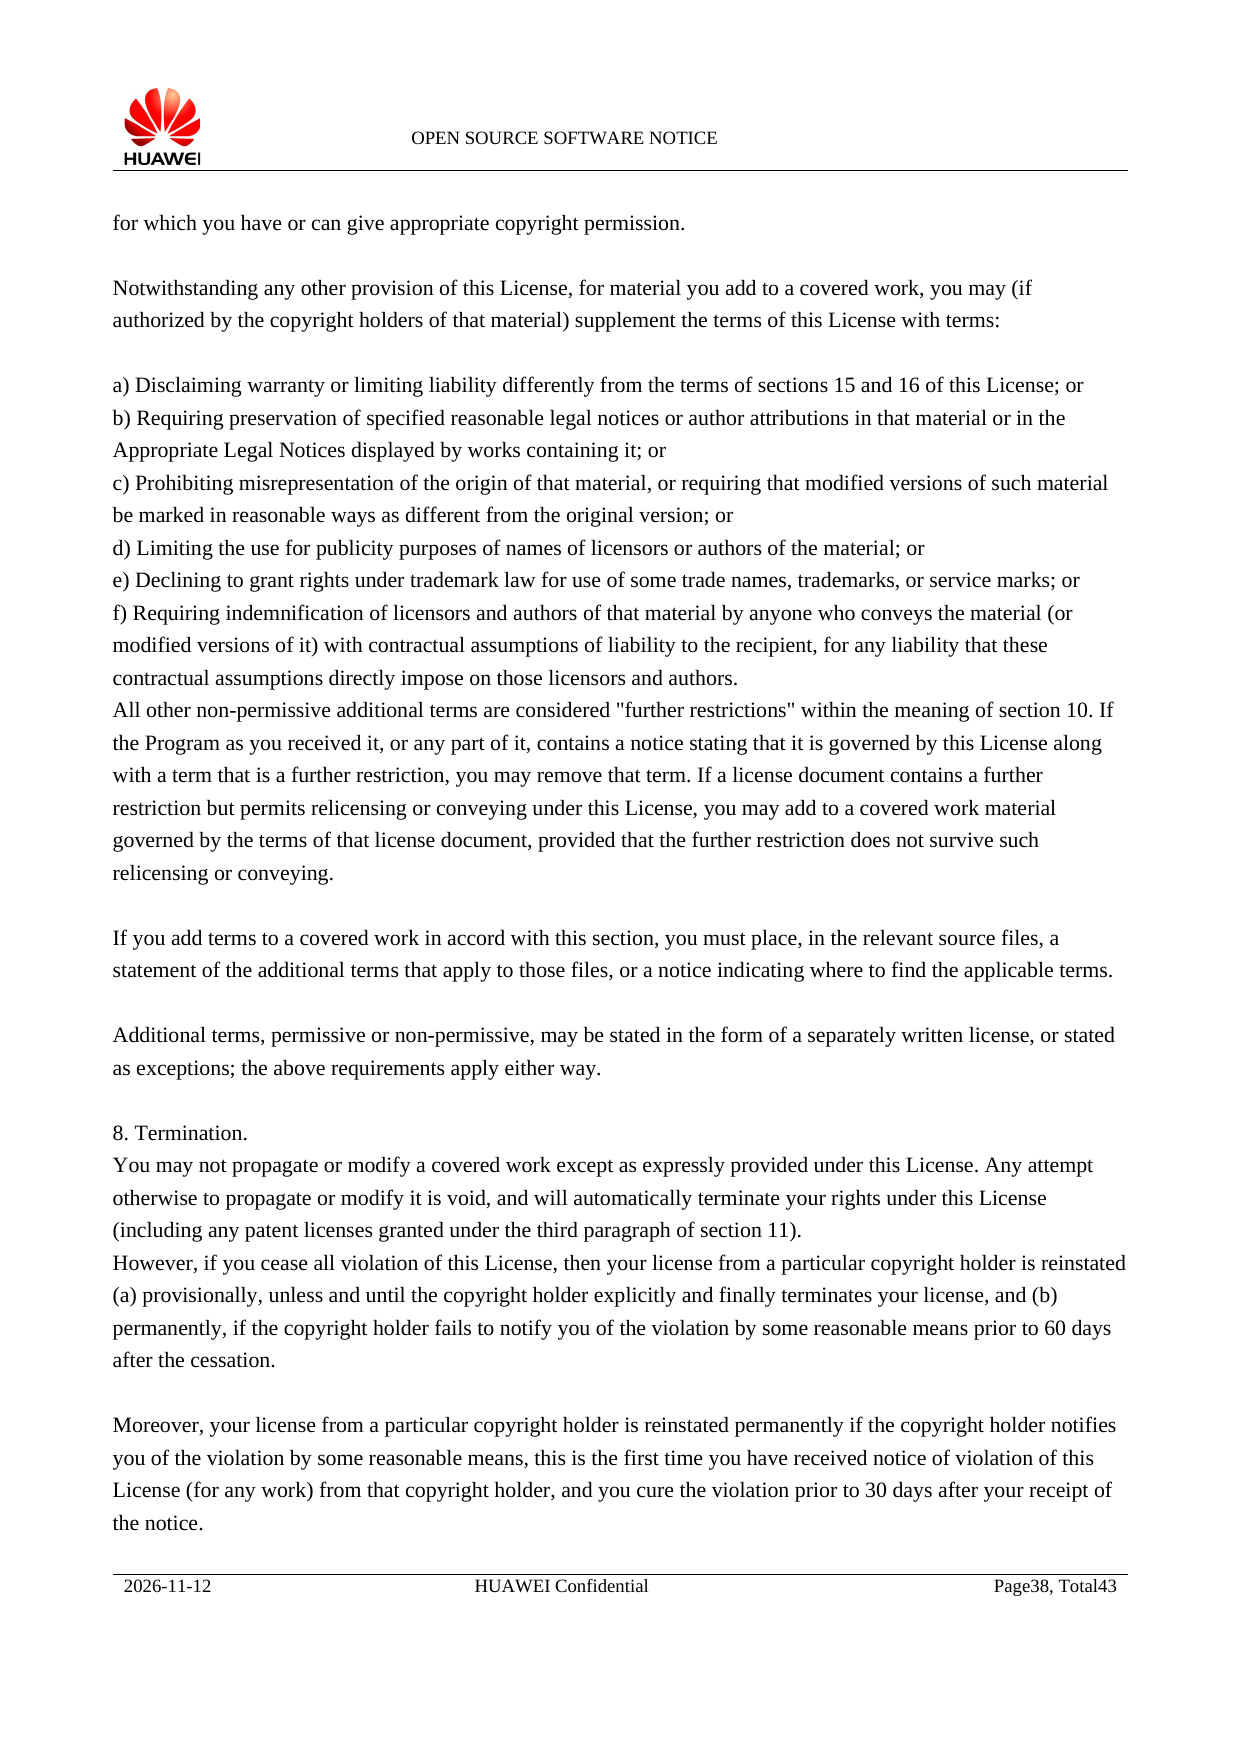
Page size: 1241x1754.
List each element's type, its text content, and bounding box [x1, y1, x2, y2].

picture [124, 88, 201, 165]
